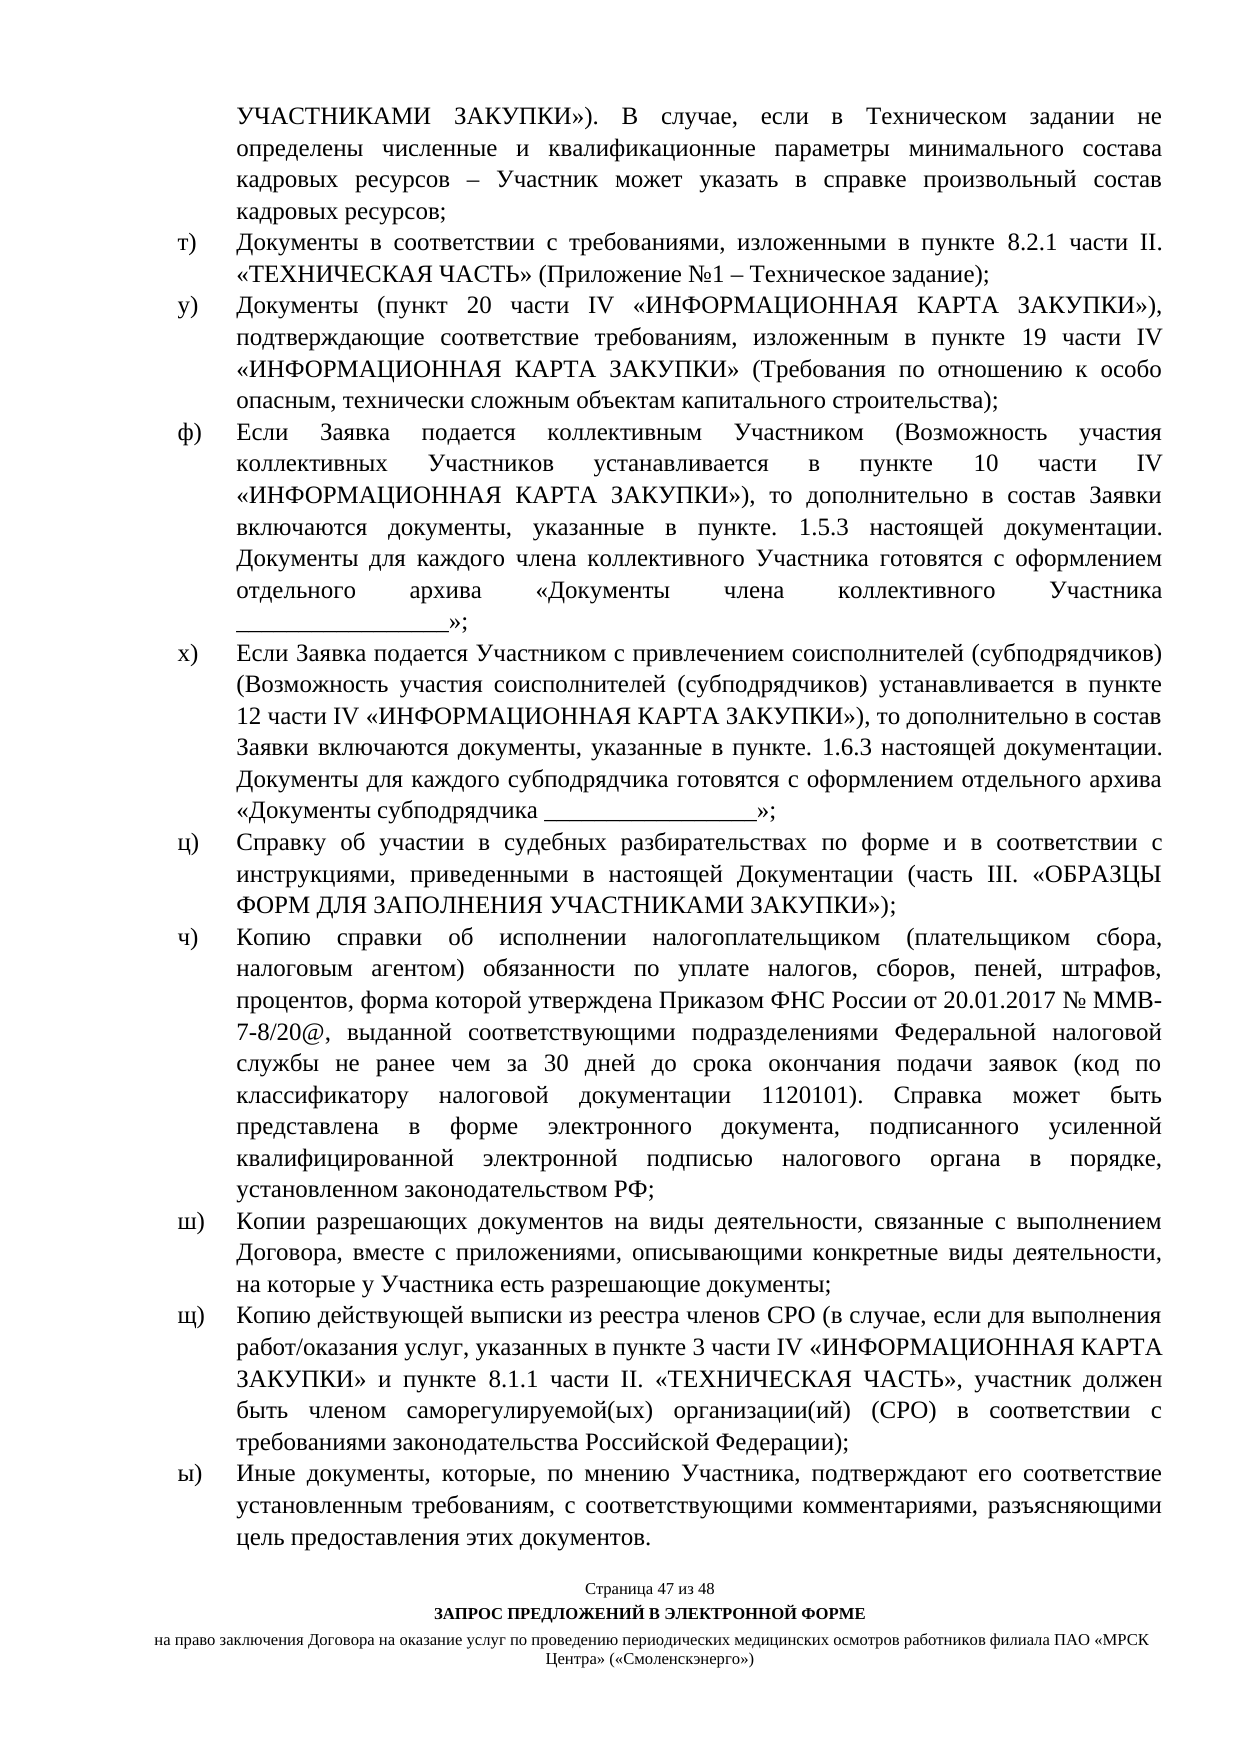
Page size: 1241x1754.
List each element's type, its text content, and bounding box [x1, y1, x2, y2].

list Если Заявка подается Участником с привлечением соисполнителей (субподрядчиков) (Возможность участия соисполнителей (субподрядчиков) устанавливается в пункте 12 части IV «ИНФОРМАЦИОННАЯ КАРТА ЗАКУПКИ»), то дополнительно в состав Заявки включаются документы, указанные в пункте. 1.6.3 настоящей документации. Документы для каждого субподрядчика готовятся с оформлением отдельного архива «Документы субподрядчика _________________»; [177, 638, 1163, 824]
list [177, 101, 1163, 225]
list Копию справки об исполнении налогоплательщиком (плательщиком сбора, налоговым агентом) обязанности по уплате налогов, сборов, пеней, штрафов, процентов, форма которой утверждена Приказом ФНС России от 20.01.2017 № ММВ-7-8/20@, выданной соответствующими подразделениями Федеральной налоговой службы не ранее чем за 30 дней до срока окончания подачи заявок (код по классификатору налоговой документации 1120101). Справка может быть представлена в форме электронного документа, подписанного усиленной квалифицированной электронной подписью налогового органа в порядке, установленном законодательством РФ; [177, 922, 1163, 1203]
list Иные документы, которые, по мнению Участника, подтверждают его соответствие установленным требованиям, с соответствующими комментариями, разъясняющими цель предоставления этих документов. [177, 1458, 1163, 1550]
list Копии разрешающих документов на виды деятельности, связанные с выполнением Договора, вместе с приложениями, описывающими конкретные виды деятельности, на которые у Участника есть разрешающие документы; [177, 1206, 1163, 1298]
list Если Заявка подается коллективным Участником (Возможность участия коллективных Участников устанавливается в пункте 10 части IV «ИНФОРМАЦИОННАЯ КАРТА ЗАКУПКИ»), то дополнительно в состав Заявки включаются документы, указанные в пункте. 1.5.3 настоящей документации. Документы для каждого члена коллективного Участника готовятся с оформлением отдельного архива «Документы члена коллективного Участника _________________»; [177, 417, 1163, 635]
list Копию действующей выписки из реестра членов СРО (в случае, если для выполнения работ/оказания услуг, указанных в пункте 3 части IV «ИНФОРМАЦИОННАЯ КАРТА ЗАКУПКИ» и пункте 8.1.1 части II. «ТЕХНИЧЕСКАЯ ЧАСТЬ», участник должен быть членом саморегулируемой(ых) организации(ий) (СРО) в соответствии с требованиями законодательства Российской Федерации); [177, 1301, 1163, 1456]
list Справку об участии в судебных разбирательствах по форме и в соответствии с инструкциями, приведенными в настоящей Документации (часть III. «ОБРАЗЦЫ ФОРМ ДЛЯ ЗАПОЛНЕНИЯ УЧАСТНИКАМИ ЗАКУПКИ»); [177, 827, 1163, 919]
list Документы в соответствии с требованиями, изложенными в пункте 8.2.1 части II. «ТЕХНИЧЕСКАЯ ЧАСТЬ» (Приложение №1 – Техническое задание); [177, 227, 1163, 288]
list Документы (пункт 20 части IV «ИНФОРМАЦИОННАЯ КАРТА ЗАКУПКИ»), подтверждающие соответствие требованиям, изложенным в пункте 19 части IV «ИНФОРМАЦИОННАЯ КАРТА ЗАКУПКИ» (Требования по отношению к особо опасным, технически сложным объектам капитального строительства); [177, 291, 1163, 414]
